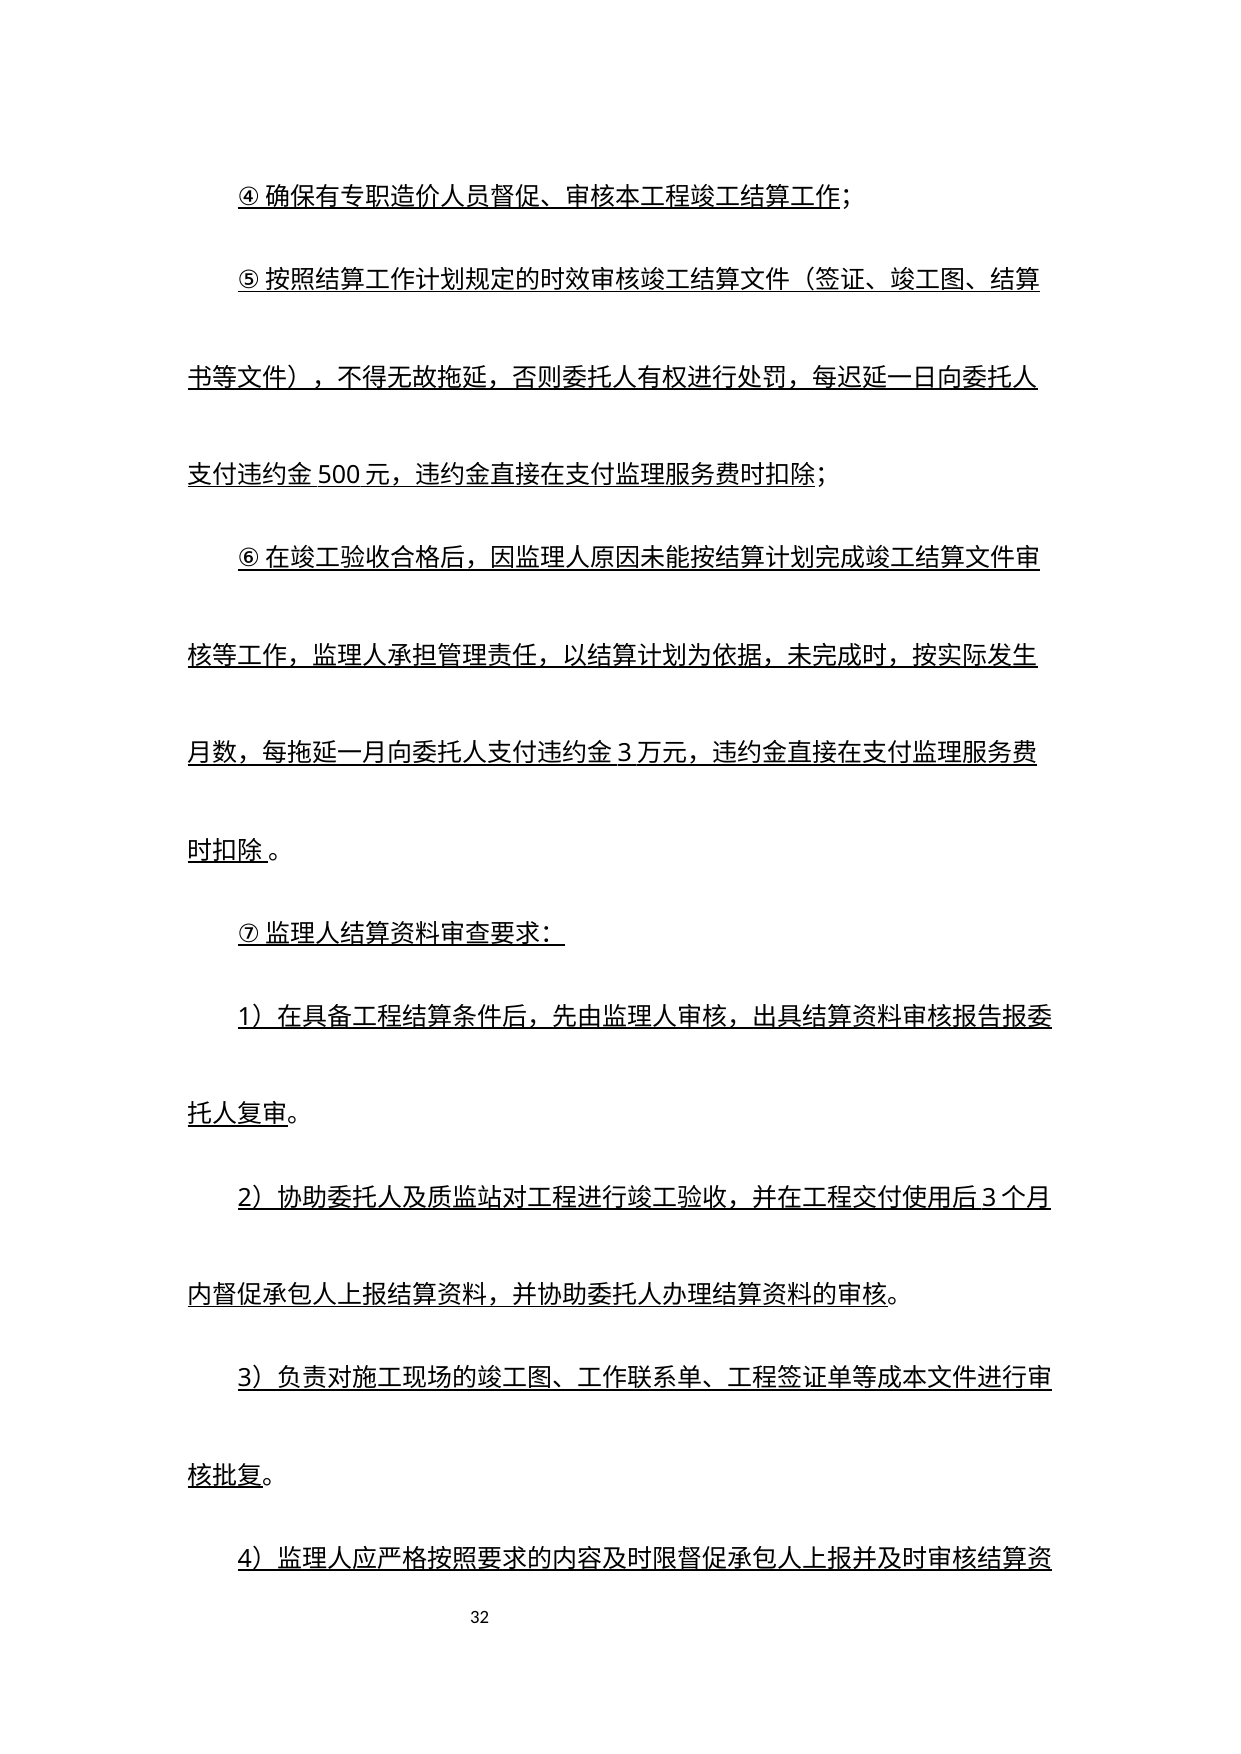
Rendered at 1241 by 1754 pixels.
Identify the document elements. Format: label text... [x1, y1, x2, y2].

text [187, 1524, 1053, 1589]
text 1）在具备工程结算条件后，先由监理人审核，出具结算资料审核报告报委托人复审。 [187, 982, 1053, 1144]
text 3）负责对施工现场的竣工图、工作联系单、工程签证单等成本文件进行审核批复。 [187, 1343, 1053, 1506]
text ④确保有专职造价人员督促、审核本工程竣工结算工作； [187, 162, 1053, 227]
text ⑥在竣工验收合格后，因监理人原因未能按结算计划完成竣工结算文件审核等工作，监理人承担管理责任，以结算计划为依据，未完成时，按实际发生月数，每拖延一月向委托人支付违约金3万元，违约金直接在支付监理服务费时扣除 。 [187, 523, 1053, 881]
text ⑤按照结算工作计划规定的时效审核竣工结算文件（签证、竣工图、结算书等文件），不得无故拖延，否则委托人有权进行处罚，每迟延一日向委托人支付违约金500元，违约金直接在支付监理服务费时扣除； [187, 245, 1053, 505]
text 2）协助委托人及质监站对工程进行竣工验收，并在工程交付使用后3个月内督促承包人上报结算资料，并协助委托人办理结算资料的审核。 [187, 1163, 1053, 1325]
text ⑦监理人结算资料审查要求： [187, 899, 1053, 964]
